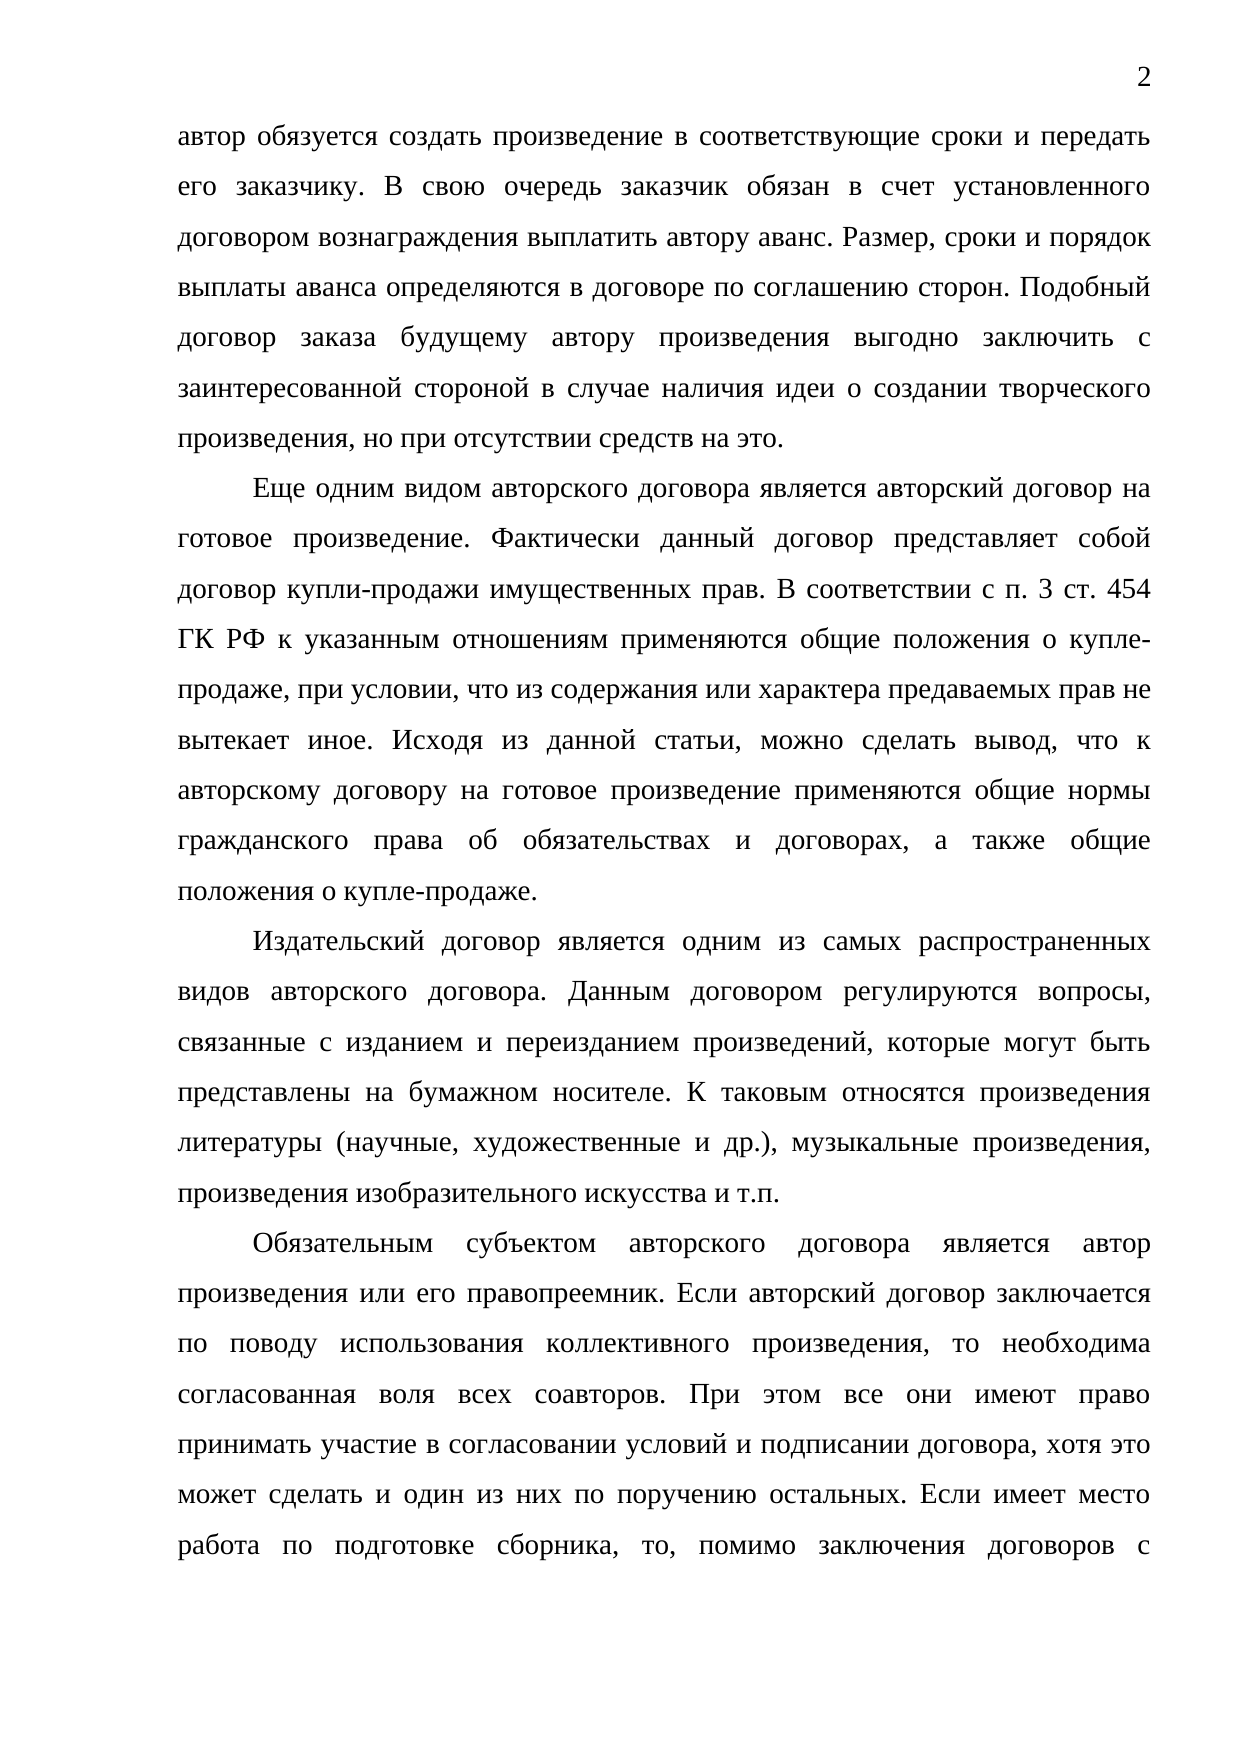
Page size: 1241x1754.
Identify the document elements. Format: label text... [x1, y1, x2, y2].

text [177, 118, 1152, 453]
text Издательский договор является одним из самых распространенных видов авторского договора. Данным договором регулируются вопросы, связанные с изданием и переизданием произведений, которые могут быть представлены на бумажном носителе. К таковым относятся произведения литературы (научные, художественные и др.), музыкальные произведения, произведения изобразительного искусства и т.п. [177, 923, 1152, 1208]
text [177, 1225, 1152, 1560]
text Еще одним видом авторского договора является авторский договор на готовое произведение. Фактически данный договор представляет собой договор купли-продажи имущественных прав. В соответствии с п. 3 ст. 454 ГК РФ к указанным отношениям применяются общие положения о купле-продаже, при условии, что из содержания или характера предаваемых прав не вытекает иное. Исходя из данной статьи, можно сделать вывод, что к авторскому договору на готовое произведение применяются общие нормы гражданского права об обязательствах и договорах, а также общие положения о купле-продаже. [177, 470, 1152, 906]
